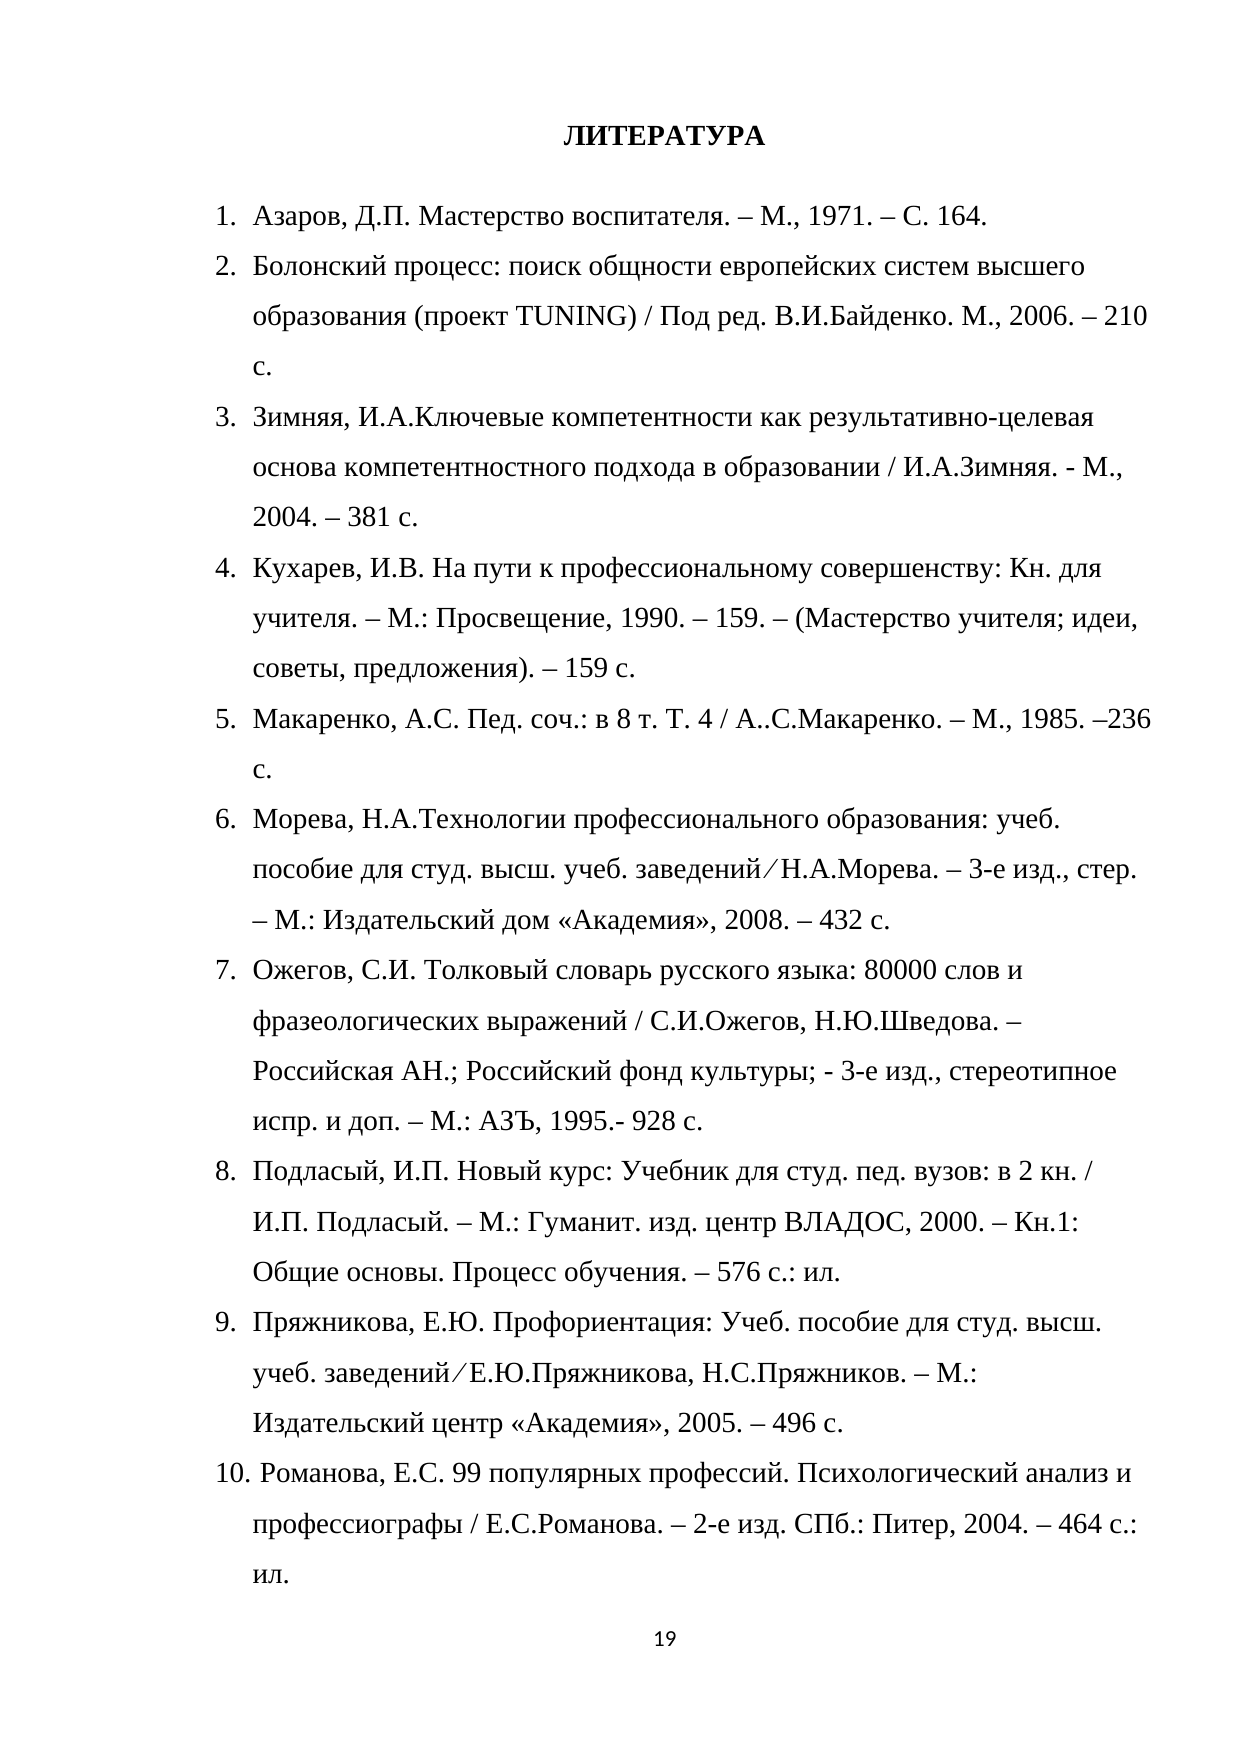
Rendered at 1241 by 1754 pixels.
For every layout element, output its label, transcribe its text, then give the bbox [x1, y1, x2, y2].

list Макаренко, А.С. Пед. соч.: в 8 т. Т. 4 / А..С.Макаренко. – М., 1985. –236 с. [215, 701, 1152, 784]
list Ожегов, С.И. Толковый словарь русского языка: 80000 слов и фразеологических выражений / С.И.Ожегов, Н.Ю.Шведова. – Российская АН.; Российский фонд культуры; - 3-е изд., стереотипное испр. и доп. – М.: АЗЪ, 1995.- 928 с. [215, 952, 1152, 1137]
list Зимняя, И.А.Ключевые компетентности как результативно-целевая основа компетентностного подхода в образовании / И.А.Зимняя. - М., 2004. – 381 с. [215, 399, 1152, 533]
text ЛИТЕРАТУРА [177, 118, 1152, 152]
list Пряжникова, Е.Ю. Профориентация: Учеб. пособие для студ. высш. учеб. заведений ∕ Е.Ю.Пряжникова, Н.С.Пряжников. – М.: Издательский центр «Академия», 2005. – 496 с. [215, 1304, 1152, 1439]
list Романова, Е.С. 99 популярных профессий. Психологический анализ и профессиографы / Е.С.Романова. – 2-е изд. СПб.: Питер, 2004. – 464 с.: ил. [215, 1455, 1152, 1589]
list Подласый, И.П. Новый курс: Учебник для студ. пед. вузов: в 2 кн. / И.П. Подласый. – М.: Гуманит. изд. центр ВЛАДОС, 2000. – Кн.1: Общие основы. Процесс обучения. – 576 с.: ил. [215, 1153, 1152, 1288]
list Кухарев, И.В. На пути к профессиональному совершенству: Кн. для учителя. – М.: Просвещение, 1990. – 159. – (Мастерство учителя; идеи, советы, предложения). – 159 с. [215, 550, 1152, 684]
list Морева, Н.А.Технологии профессионального образования: учеб. пособие для студ. высш. учеб. заведений ∕ Н.А.Морева. – 3-е изд., стер. – М.: Издательский дом «Академия», 2008. – 432 с. [215, 801, 1152, 936]
list Болонский процесс: поиск общности европейских систем высшего образования (проект TUNING) / Под ред. В.И.Байденко. М., 2006. – 210 с. [215, 248, 1152, 382]
list Азаров, Д.П. Мастерство воспитателя. – М., 1971. – С. 164. [215, 198, 1152, 231]
